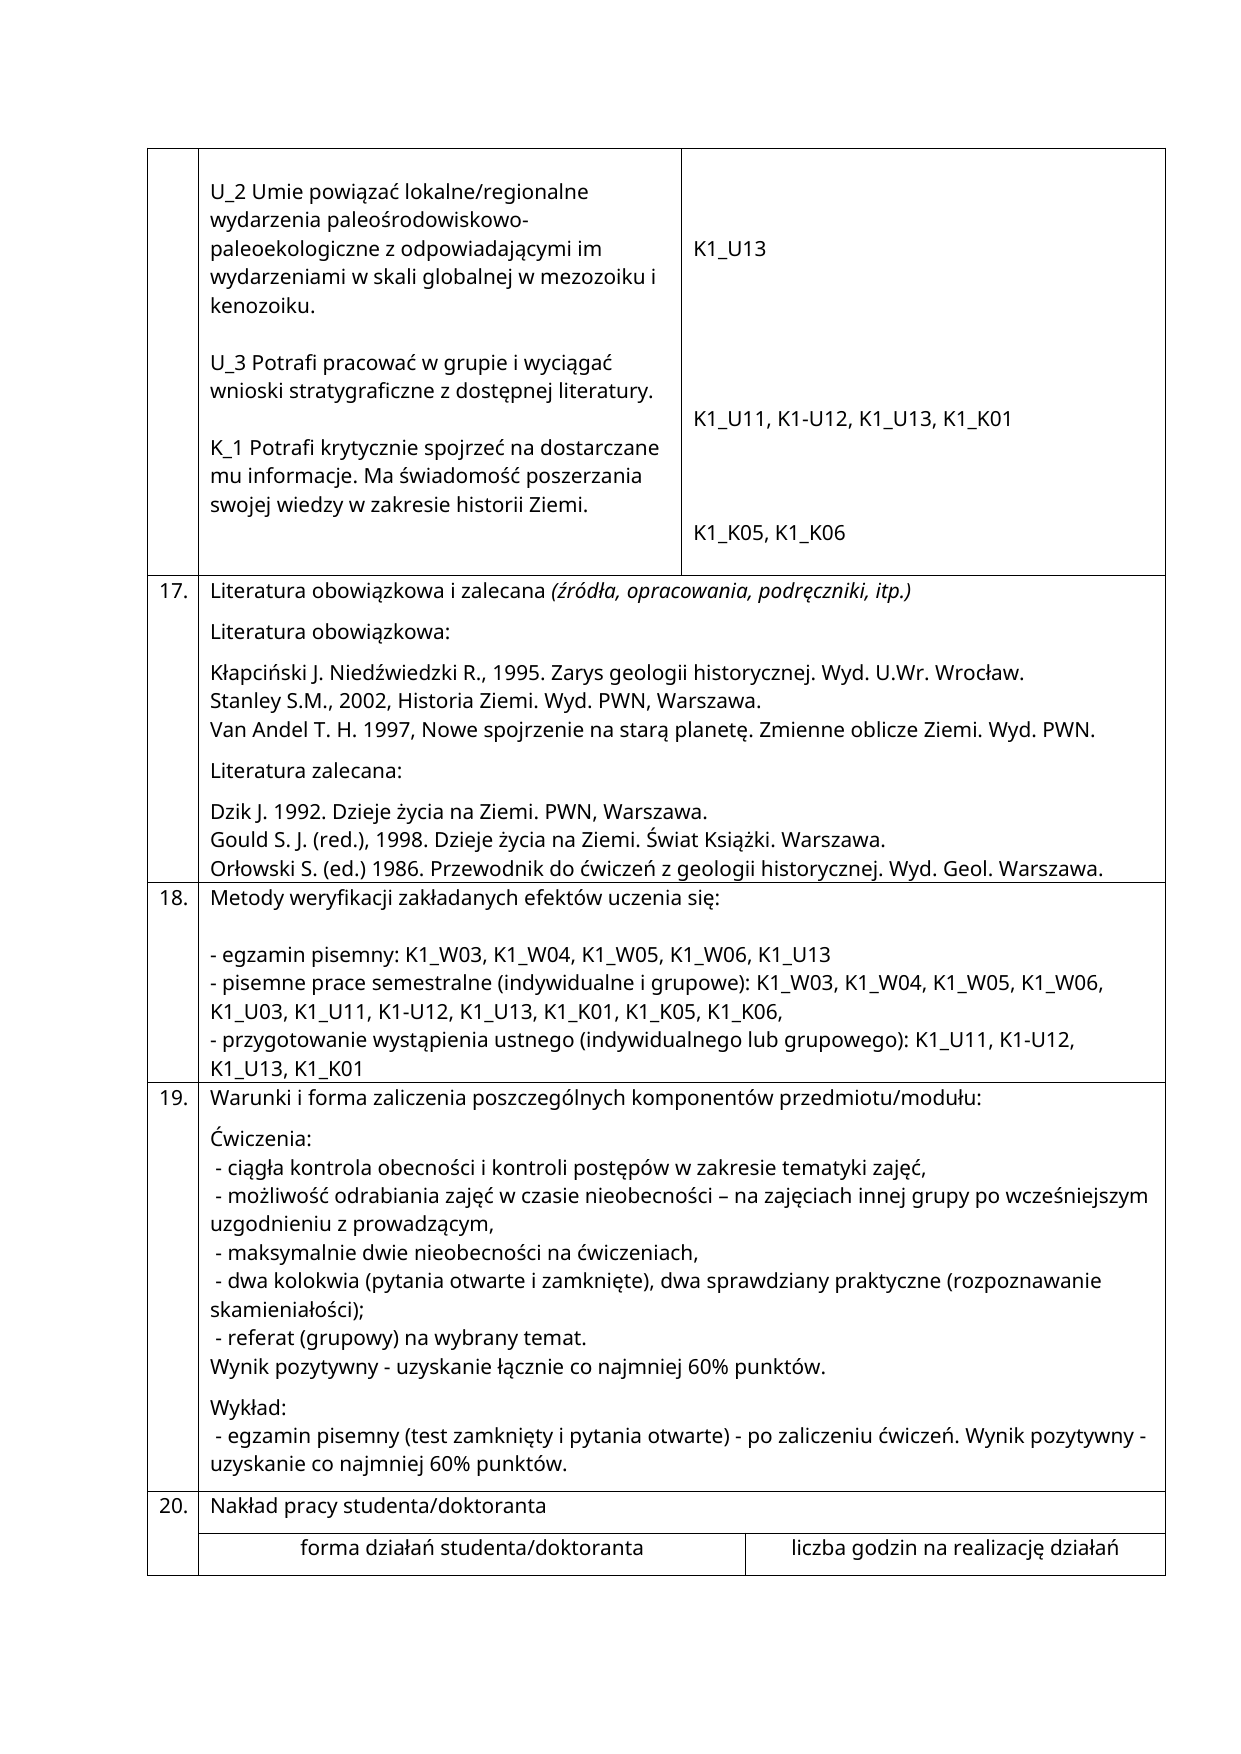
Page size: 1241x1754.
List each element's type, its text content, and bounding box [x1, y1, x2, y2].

table_cell liczba godzin na realizację działań [746, 1534, 1165, 1574]
table_cell forma działań studenta/doktoranta [199, 1534, 745, 1574]
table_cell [199, 149, 681, 575]
table_cell Metody weryfikacji zakładanych efektów uczenia się: - egzamin pisemny: K1_W03, K1_W04, K1_W05, K1_W06, K1_U13 - pisemne prace semestralne (indywidualne i grupowe): K1_W03, K1_W04, K1_W05, K1_W06, K1_U03, K1_U11, K1-U12, K1_U13, K1_K01, K1_K05, K1_K06, - przygotowanie wystąpienia ustnego (indywidualnego lub grupowego): K1_U11, K1-U12, K1_U13, K1_K01 [199, 883, 1165, 1082]
table_cell [148, 1492, 198, 1574]
table_cell [148, 1083, 198, 1491]
table_cell [148, 883, 198, 1082]
table_cell Warunki i forma zaliczenia poszczególnych komponentów przedmiotu/modułu: Ćwiczenia: - ciągła kontrola obecności i kontroli postępów w zakresie tematyki zajęć, - możliwość odrabiania zajęć w czasie nieobecności – na zajęciach innej grupy po wcześniejszym uzgodnieniu z prowadzącym, - maksymalnie dwie nieobecności na ćwiczeniach, - dwa kolokwia (pytania otwarte i zamknięte), dwa sprawdziany praktyczne (rozpoznawanie skamieniałości); - referat (grupowy) na wybrany temat. Wynik pozytywny - uzyskanie łącznie co najmniej 60% punktów. Wykład: - egzamin pisemny (test zamknięty i pytania otwarte) - po zaliczeniu ćwiczeń. Wynik pozytywny - uzyskanie co najmniej 60% punktów. [199, 1083, 1165, 1491]
table_cell Nakład pracy studenta/doktoranta [199, 1492, 1165, 1532]
table_cell [148, 576, 198, 882]
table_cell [682, 149, 1165, 575]
table_cell Literatura obowiązkowa i zalecana (źródła, opracowania, podręczniki, itp.) Literatura obowiązkowa: Kłapciński J. Niedźwiedzki R., 1995. Zarys geologii historycznej. Wyd. U.Wr. Wrocław. Stanley S.M., 2002, Historia Ziemi. Wyd. PWN, Warszawa. Van Andel T. H. 1997, Nowe spojrzenie na starą planetę. Zmienne oblicze Ziemi. Wyd. PWN. Literatura zalecana: Dzik J. 1992. Dzieje życia na Ziemi. PWN, Warszawa. Gould S. J. (red.), 1998. Dzieje życia na Ziemi. Świat Książki. Warszawa. Orłowski S. (ed.) 1986. Przewodnik do ćwiczeń z geologii historycznej. Wyd. Geol. Warszawa. [199, 576, 1165, 882]
table_cell [148, 149, 198, 575]
